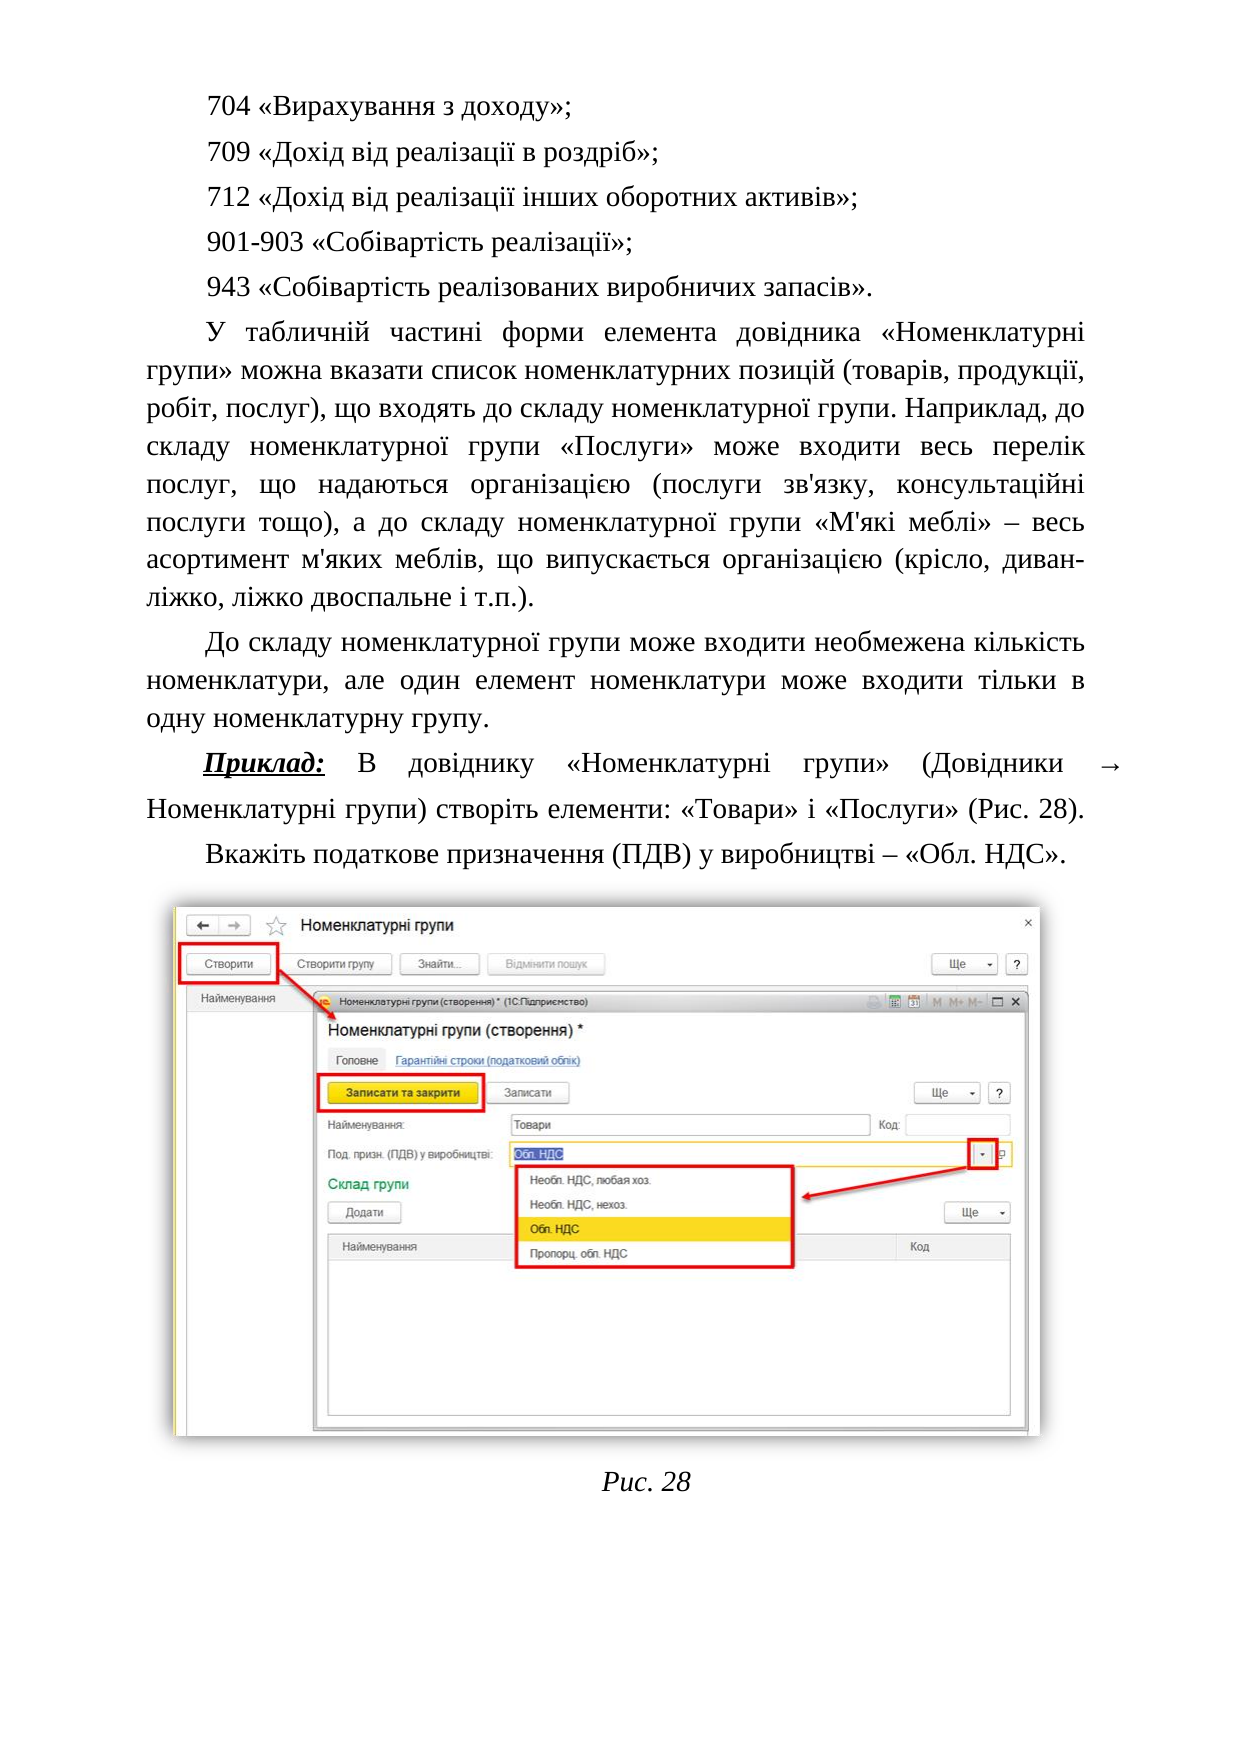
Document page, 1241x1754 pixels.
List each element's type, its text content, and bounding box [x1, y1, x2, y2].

subtitle Рис. 28 [205, 1464, 1087, 1498]
text 712 «Дохід від реалізації інших оборотних активів»; [207, 179, 1086, 212]
text 943 «Собівартість реалізованих виробничих запасів». [207, 269, 1086, 303]
text 704 «Вирахування з доходу»; [207, 88, 1086, 122]
text До складу номенклатурної групи може входити необмежена кількість номенклатури, але один елемент номенклатури може входити тільки в одну номенклатурну групу. [146, 624, 1086, 734]
text 709 «Дохід від реалізації в роздріб»; [207, 134, 1086, 167]
text Номенклатурні групи) створіть елементи: «Товари» і «Послуги» (Рис. 28). Вкажіть податкове призначення (ПДВ) у виробництві – «Обл. НДС». [146, 791, 1086, 870]
text У табличній частині форми елемента довідника «Номенклатурні групи» можна вказати список номенклатурних позицій (товарів, продукції, робіт, послуг), що входять до складу номенклатурної групи. Наприклад, до складу номенклатурної групи «Послуги» може входити весь перелік послуг, що надаються організацією (послуги зв'язку, консультаційні послуги тощо), а до складу номенклатурної групи «М'які меблі» – весь асортимент м'яких меблів, що випускається організацією (крісло, диван-ліжко, ліжко двоспальне і т.п.). [146, 314, 1086, 613]
picture [147, 881, 1064, 1461]
text Приклад: В довіднику «Номенклатурні групи» (Довідники → [148, 745, 1152, 779]
text 901-903 «Собівартість реалізації»; [207, 224, 1086, 258]
